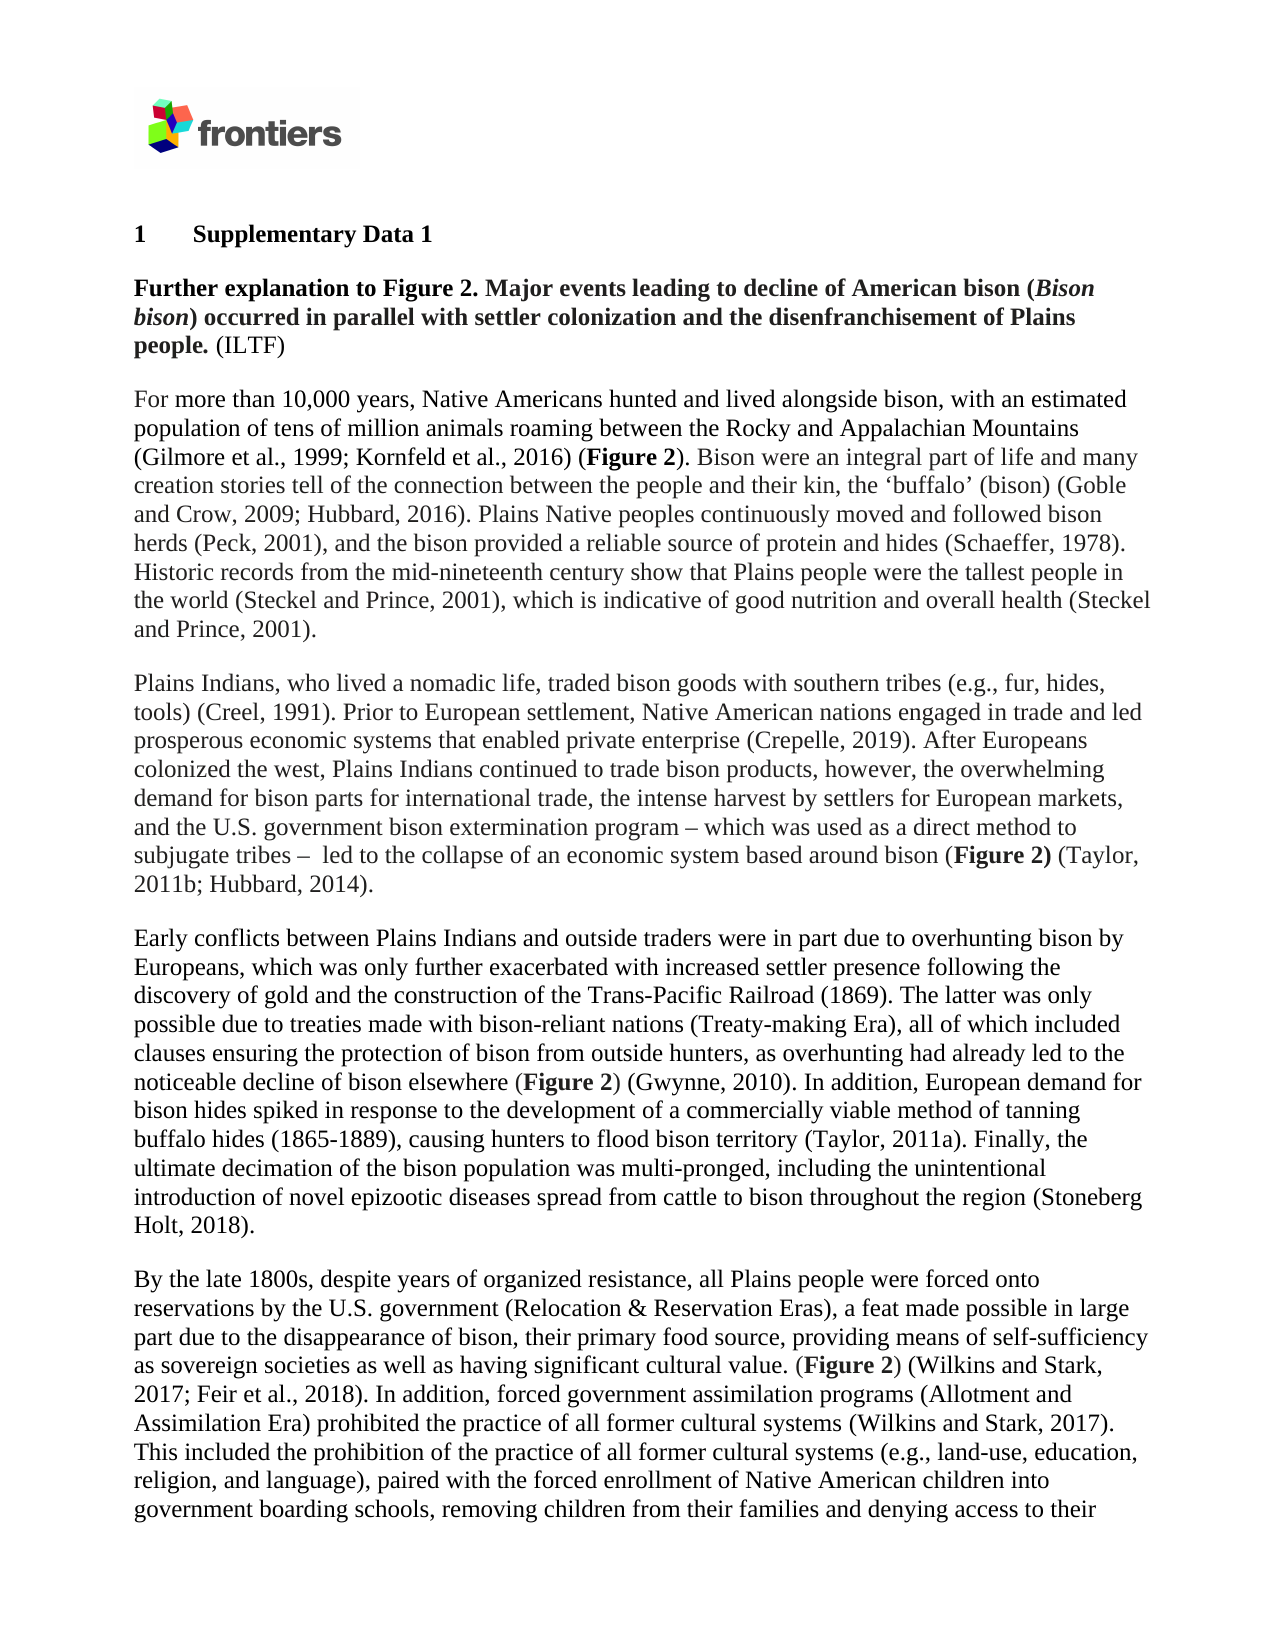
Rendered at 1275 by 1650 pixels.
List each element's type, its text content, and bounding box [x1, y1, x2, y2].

picture [133, 87, 361, 169]
text Further explanation to Figure 2. Major events leading to decline of American bison (Bison bison) occurred in parallel with settler colonization and the disenfranchisement of Plains people. (ILTF) [133, 273, 1152, 359]
text Early conflicts between Plains Indians and outside traders were in part due to overhunting bison by Europeans, which was only further exacerbated with increased settler presence following the discovery of gold and the construction of the Trans-Pacific Railroad (1869). The latter was only possible due to treaties made with bison-reliant nations (Treaty-making Era), all of which included clauses ensuring the protection of bison from outside hunters, as overhunting had already led to the noticeable decline of bison elsewhere (Figure 2) (Gwynne, 2010). In addition, European demand for bison hides spiked in response to the development of a commercially viable method of tanning buffalo hides (1865-1889), causing hunters to flood bison territory (Taylor, 2011a). Finally, the ultimate decimation of the bison population was multi-pronged, including the unintentional introduction of novel epizootic diseases spread from cattle to bison throughout the region (Stoneberg Holt, 2018). [133, 923, 1152, 1239]
text For more than 10,000 years, Native Americans hunted and lived alongside bison, with an estimated population of tens of million animals roaming between the Rocky and Appalachian Mountains (Gilmore et al., 1999; Kornfeld et al., 2016) (Figure 2). Bison were an integral part of life and many creation stories tell of the connection between the people and their kin, the ‘buffalo’ (bison) (Goble and Crow, 2009; Hubbard, 2016). Plains Native peoples continuously moved and followed bison herds (Peck, 2001), and the bison provided a reliable source of protein and hides (Schaeffer, 1978). Historic records from the mid-nineteenth century show that Plains people were the tallest people in the world (Steckel and Prince, 2001), which is indicative of good nutrition and overall health (Steckel and Prince, 2001). [133, 384, 1152, 643]
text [133, 1264, 1152, 1523]
subtitle Supplementary Data 1 [133, 219, 1152, 248]
text Plains Indians, who lived a nomadic life, traded bison goods with southern tribes (e.g., fur, hides, tools) (Creel, 1991). Prior to European settlement, Native American nations engaged in trade and led prosperous economic systems that enabled private enterprise (Crepelle, 2019). After Europeans colonized the west, Plains Indians continued to trade bison products, however, the overwhelming demand for bison parts for international trade, the intense harvest by settlers for European markets, and the U.S. government bison extermination program – which was used as a direct method to subjugate tribes – led to the collapse of an economic system based around bison (Figure 2) (Taylor, 2011b; Hubbard, 2014). [133, 668, 1152, 898]
